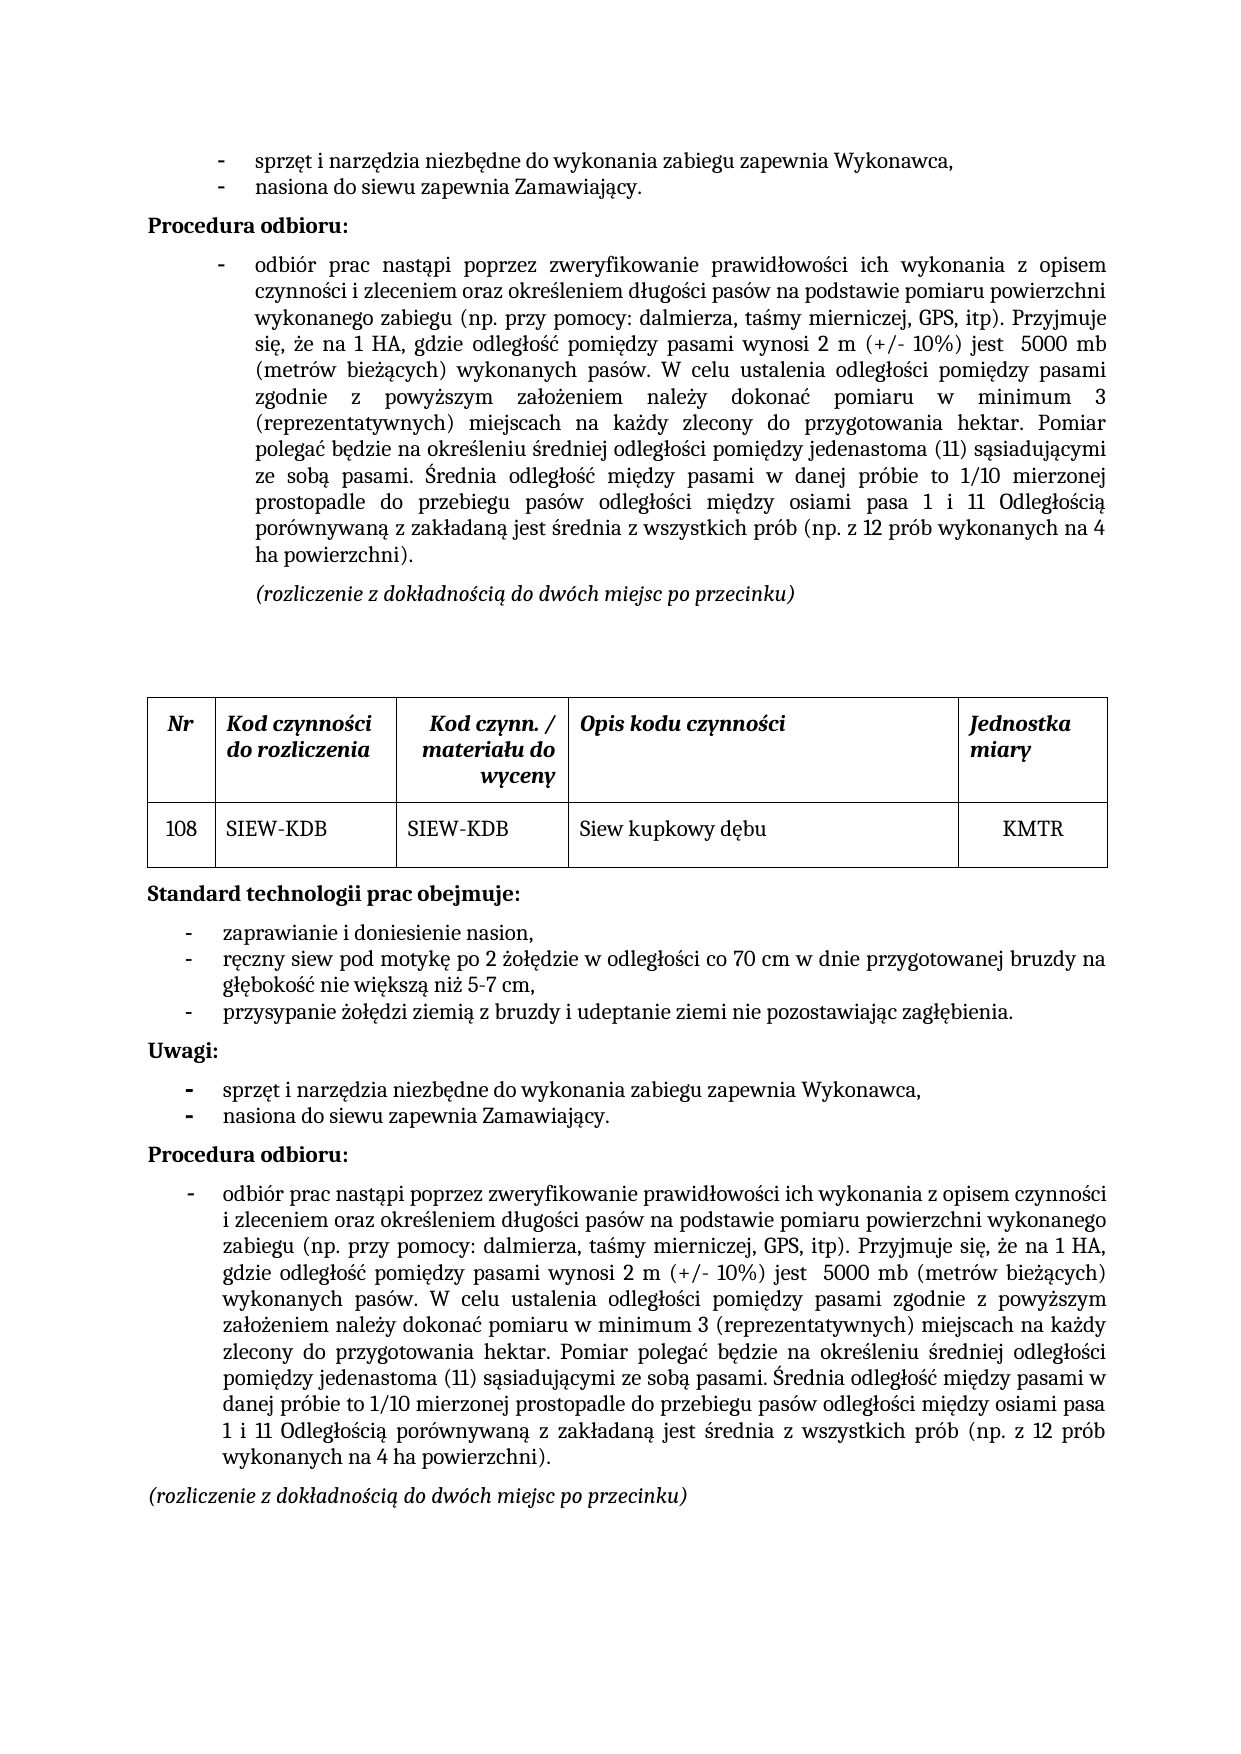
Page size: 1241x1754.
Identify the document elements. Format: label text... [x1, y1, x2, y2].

text Procedura odbioru: [148, 1142, 1107, 1168]
list przysypanie żołędzi ziemią z bruzdy i udeptanie ziemi nie pozostawiając zagłębienia. [185, 999, 1107, 1025]
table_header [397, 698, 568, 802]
list sprzęt i narzędzia niezbędne do wykonania zabiegu zapewnia Wykonawca, [185, 1076, 1107, 1103]
list nasiona do siewu zapewnia Zamawiający. [185, 1103, 1107, 1129]
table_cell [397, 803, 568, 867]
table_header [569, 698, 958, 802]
text (rozliczenie z dokładnością do dwóch miejsc po przecinku) [148, 1483, 1107, 1509]
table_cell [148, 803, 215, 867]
list zaprawianie i doniesienie nasion, [185, 919, 1107, 946]
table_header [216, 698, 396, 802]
list nasiona do siewu zapewnia Zamawiający. [217, 174, 1107, 200]
list sprzęt i narzędzia niezbędne do wykonania zabiegu zapewnia Wykonawca, [217, 148, 1107, 174]
text Uwagi: [148, 1037, 1107, 1064]
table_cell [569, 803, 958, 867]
list odbiór prac nastąpi poprzez zweryfikowanie prawidłowości ich wykonania z opisem czynności i zleceniem oraz określeniem długości pasów na podstawie pomiaru powierzchni wykonanego zabiegu (np. przy pomocy: dalmierza, taśmy mierniczej, GPS, itp). Przyjmuje się, że na 1 HA, gdzie odległość pomiędzy pasami wynosi 2 m (+/- 10%) jest 5000 mb (metrów bieżących) wykonanych pasów. W celu ustalenia odległości pomiędzy pasami zgodnie z powyższym założeniem należy dokonać pomiaru w minimum 3 (reprezentatywnych) miejscach na każdy zlecony do przygotowania hektar. Pomiar polegać będzie na określeniu średniej odległości pomiędzy jedenastoma (11) sąsiadującymi ze sobą pasami. Średnia odległość między pasami w danej próbie to 1/10 mierzonej prostopadle do przebiegu pasów odległości między osiami pasa 1 i 11 Odległością porównywaną z zakładaną jest średnia z wszystkich prób (np. z 12 prób wykonanych na 4 ha powierzchni). [185, 1180, 1107, 1470]
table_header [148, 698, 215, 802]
text (rozliczenie z dokładnością do dwóch miejsc po przecinku) [181, 580, 1107, 607]
list ręczny siew pod motykę po 2 żołędzie w odległości co 70 cm w dnie przygotowanej bruzdy na głębokość nie większą niż 5-7 cm, [185, 946, 1107, 999]
list odbiór prac nastąpi poprzez zweryfikowanie prawidłowości ich wykonania z opisem czynności i zleceniem oraz określeniem długości pasów na podstawie pomiaru powierzchni wykonanego zabiegu (np. przy pomocy: dalmierza, taśmy mierniczej, GPS, itp). Przyjmuje się, że na 1 HA, gdzie odległość pomiędzy pasami wynosi 2 m (+/- 10%) jest 5000 mb (metrów bieżących) wykonanych pasów. W celu ustalenia odległości pomiędzy pasami zgodnie z powyższym założeniem należy dokonać pomiaru w minimum 3 (reprezentatywnych) miejscach na każdy zlecony do przygotowania hektar. Pomiar polegać będzie na określeniu średniej odległości pomiędzy jedenastoma (11) sąsiadującymi ze sobą pasami. Średnia odległość między pasami w danej próbie to 1/10 mierzonej prostopadle do przebiegu pasów odległości między osiami pasa 1 i 11 Odległością porównywaną z zakładaną jest średnia z wszystkich prób (np. z 12 prób wykonanych na 4 ha powierzchni). [217, 252, 1107, 568]
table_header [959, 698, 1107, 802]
text Procedura odbioru: [148, 213, 1107, 239]
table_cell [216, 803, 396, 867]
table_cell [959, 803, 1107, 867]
text Standard technologii prac obejmuje: [148, 881, 1107, 907]
